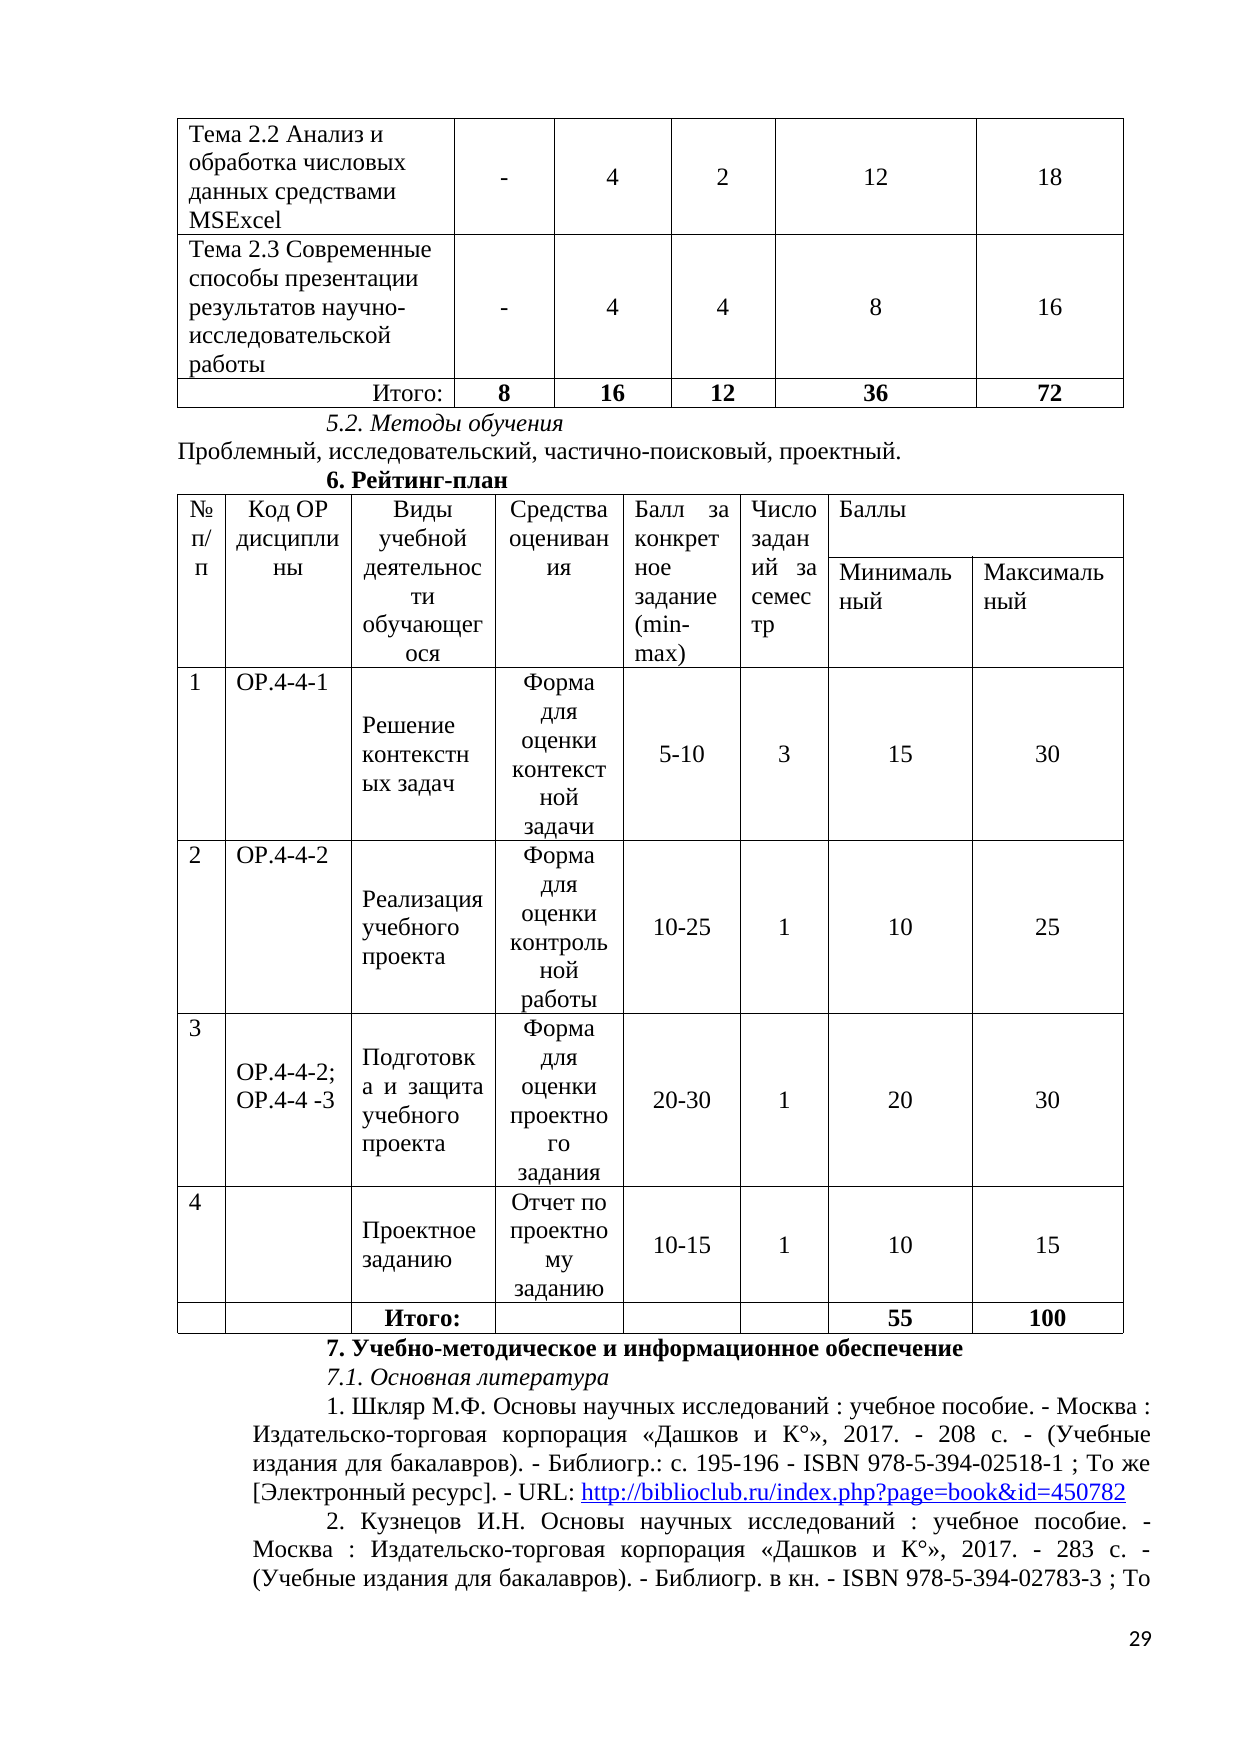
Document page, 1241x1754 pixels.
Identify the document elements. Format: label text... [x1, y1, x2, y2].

table_cell ОР.4-4-2 [226, 841, 351, 1013]
table_cell 2 [672, 119, 775, 234]
table_header Баллы [829, 495, 1123, 556]
table_cell 10-15 [624, 1187, 740, 1302]
table_cell 1 [741, 1014, 828, 1186]
table_cell ОР.4-4-2; ОР.4-4 -3 [226, 1014, 351, 1186]
table_cell 20 [829, 1014, 972, 1186]
table_cell 72 [977, 379, 1123, 407]
table_header Виды учебной деятельности обучающегося [352, 495, 495, 667]
table_cell Форма для оценки контекстной задачи [496, 668, 623, 840]
table_cell 20-30 [624, 1014, 740, 1186]
table_cell Минимальный [829, 558, 972, 667]
table_cell Подготовка и защита учебного проекта [352, 1014, 495, 1186]
table_cell Решение контекстных задач [352, 668, 495, 840]
table_cell 30 [973, 668, 1123, 840]
table_cell 2 [178, 841, 225, 1013]
table_cell 25 [973, 841, 1123, 1013]
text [252, 1506, 1152, 1592]
table_cell [741, 1303, 828, 1333]
table_cell Проектное заданию [352, 1187, 495, 1302]
table_cell 10 [829, 1187, 972, 1302]
table_cell - [455, 235, 554, 378]
table_cell - [455, 119, 554, 234]
table_cell 4 [555, 235, 671, 378]
text 1. Шкляр М.Ф. Основы научных исследований : учебное пособие. - Москва : Издательско-торговая корпорация «Дашков и К°», 2017. - 208 с. - (Учебные издания для бакалавров). - Библиогр.: с. 195-196 - ISBN 978-5-394-02518-1 ; То же [Электронный ресурс]. - URL: http://biblioclub.ru/index.php?page=book&id=450782 [252, 1391, 1152, 1506]
table_cell Итого: [352, 1303, 495, 1333]
table_cell Реализация учебного проекта [352, 841, 495, 1013]
table_cell 1 [178, 668, 225, 840]
table_cell Итого: [178, 379, 454, 407]
table_cell Максимальный [973, 558, 1123, 667]
table_cell 10 [829, 841, 972, 1013]
table_cell 4 [178, 1187, 225, 1302]
text 6. Рейтинг-план [252, 465, 1152, 494]
table_cell 12 [672, 379, 775, 407]
table_cell Форма для оценки контрольной работы [496, 841, 623, 1013]
table_cell 16 [555, 379, 671, 407]
table_cell Тема 2.3 Современные способы презентации результатов научно-исследовательской работы [178, 235, 454, 378]
table_cell 16 [977, 235, 1123, 378]
table_cell 4 [672, 235, 775, 378]
table_cell [226, 1303, 351, 1333]
table_cell Тема 2.2 Анализ и обработка числовых данных средствами MSExcel [178, 119, 454, 234]
table_cell 3 [178, 1014, 225, 1186]
table_header Число заданий за семестр [741, 495, 828, 667]
table_header Средства оценивания [496, 495, 623, 667]
table_cell 8 [776, 235, 976, 378]
table_cell 1 [741, 1187, 828, 1302]
table_cell 18 [977, 119, 1123, 234]
table_cell 4 [555, 119, 671, 234]
table_cell 15 [829, 668, 972, 840]
table_cell [226, 1187, 351, 1302]
table_cell [178, 1303, 225, 1333]
text 7. Учебно-методическое и информационное обеспечение [252, 1333, 1152, 1362]
table_cell 55 [829, 1303, 972, 1333]
table_cell [624, 1303, 740, 1333]
table_cell 1 [741, 841, 828, 1013]
table_cell 5-10 [624, 668, 740, 840]
text 7.1. Основная литература [252, 1362, 1152, 1391]
table_cell Форма для оценки проектного задания [496, 1014, 623, 1186]
table_cell 3 [741, 668, 828, 840]
text Проблемный, исследовательский, частично-поисковый, проектный. [177, 436, 1152, 465]
table_cell 10-25 [624, 841, 740, 1013]
table_cell 15 [973, 1187, 1123, 1302]
table_cell 36 [776, 379, 976, 407]
table_cell [496, 1303, 623, 1333]
table_header Балл за конкретное задание (min-max) [624, 495, 740, 667]
table_cell Отчет по проектному заданию [496, 1187, 623, 1302]
text 5.2. Методы обучения [252, 408, 1152, 436]
table_cell 12 [776, 119, 976, 234]
table_cell 30 [973, 1014, 1123, 1186]
table_cell ОР.4-4-1 [226, 668, 351, 840]
table_cell 8 [455, 379, 554, 407]
table_header № п/п [178, 495, 225, 667]
table_header Код ОР дисциплины [226, 495, 351, 667]
table_cell 100 [973, 1303, 1123, 1333]
